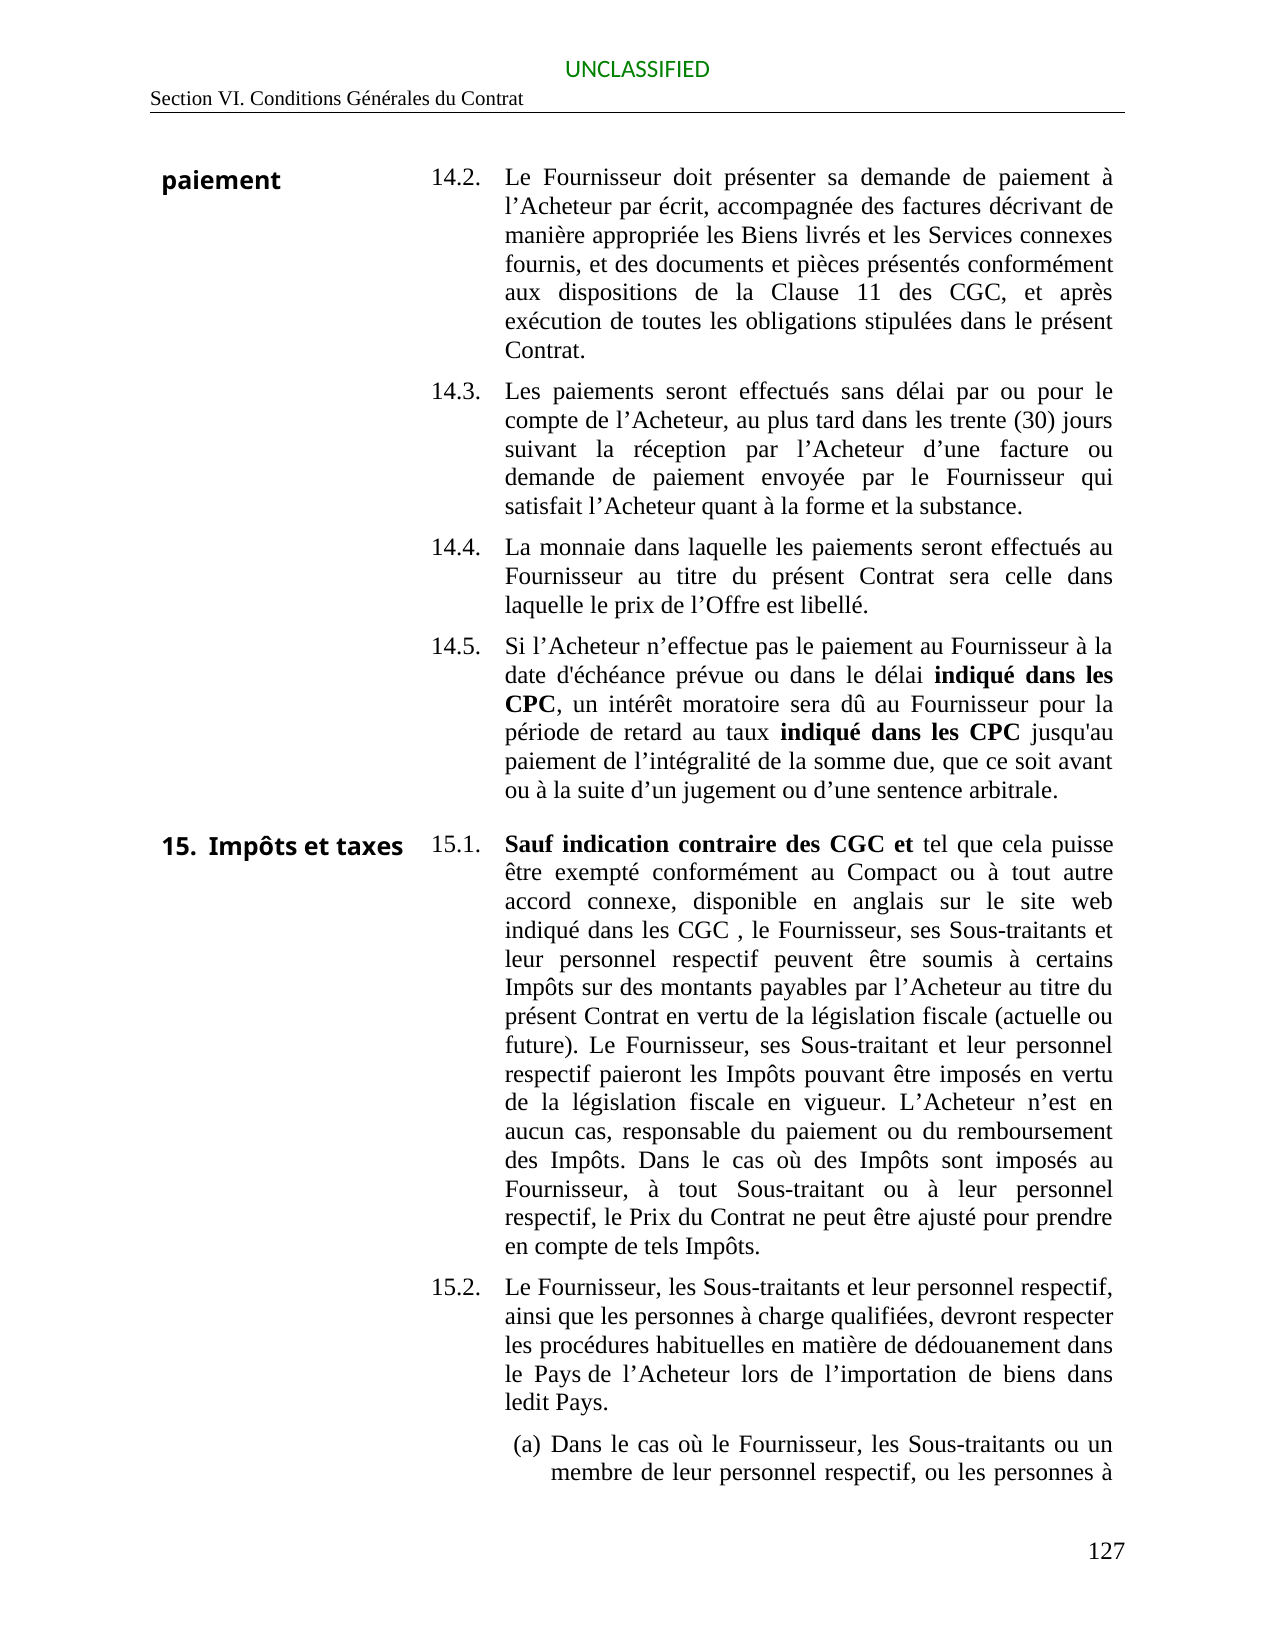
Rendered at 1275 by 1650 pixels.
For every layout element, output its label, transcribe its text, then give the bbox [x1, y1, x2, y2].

table_cell Impôts et taxes [150, 816, 430, 1486]
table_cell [430, 150, 1125, 816]
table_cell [150, 150, 430, 816]
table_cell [430, 816, 1125, 1486]
